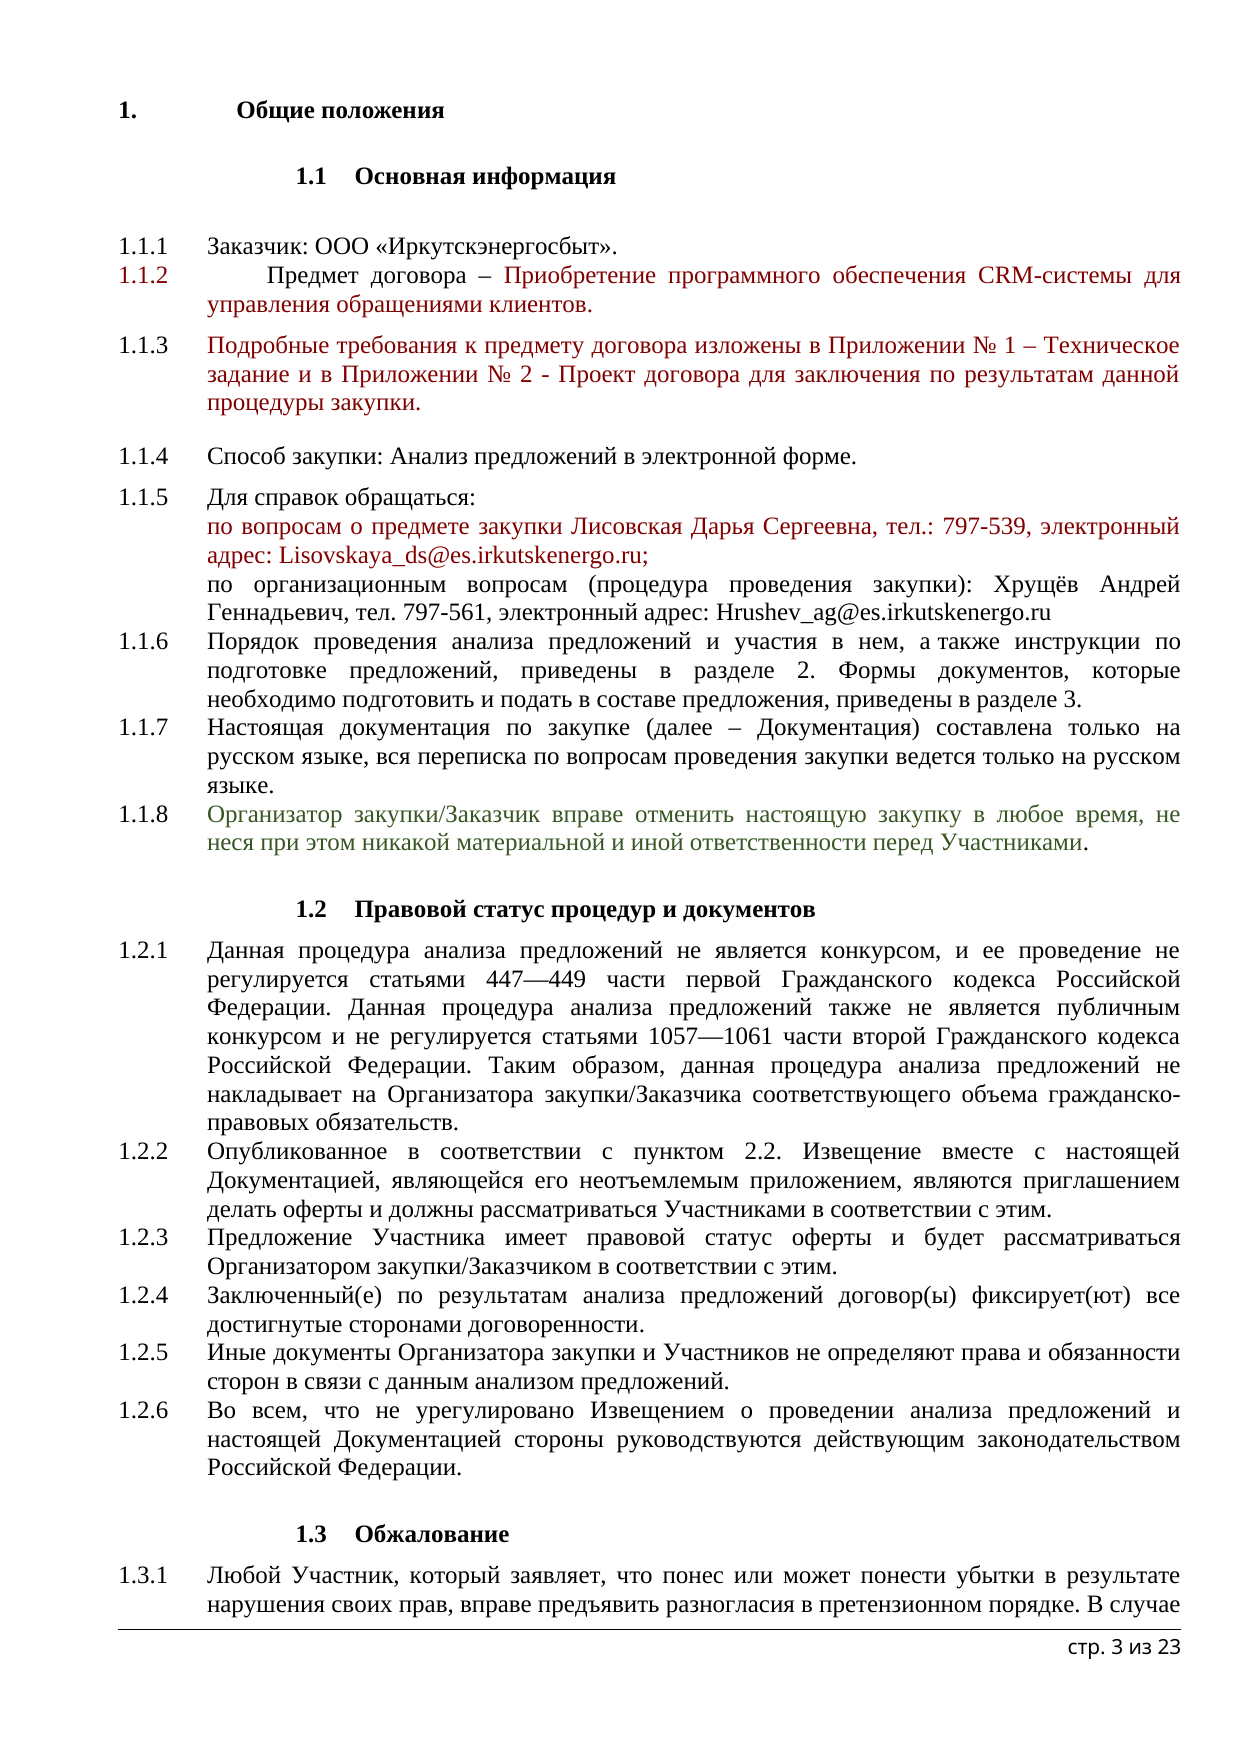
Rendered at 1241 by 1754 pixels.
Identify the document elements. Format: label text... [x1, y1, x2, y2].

text Заключенный(е) по результатам анализа предложений договор(ы) фиксирует(ют) все достигнутые сторонами договоренности. [118, 1280, 1181, 1337]
list по вопросам о предмете закупки Лисовская Дарья Сергеевна, тел.: 797-539, электронный адрес: Lisovskaya_ds@es.irkutskenergo.ru; [207, 511, 1181, 569]
text Данная процедура анализа предложений не является конкурсом, и ее проведение не регулируется статьями 447—449 части первой Гражданского кодекса Российской Федерации. Данная процедура анализа предложений также не является публичным конкурсом и не регулируется статьями 1057—1061 части второй Гражданского кодекса Российской Федерации. Таким образом, данная процедура анализа предложений не накладывает на Организатора закупки/Заказчика соответствующего объема гражданско-правовых обязательств. [118, 935, 1181, 1136]
subtitle Общие положения [118, 95, 1181, 124]
text Настоящая документация по закупке (далее – Документация) составлена только на русском языке, вся переписка по вопросам проведения закупки ведется только на русском языке. [118, 712, 1181, 799]
text Способ закупки: Анализ предложений в электронной форме. [118, 441, 1181, 470]
text Заказчик: ООО «Иркутскэнергосбыт». [118, 231, 1181, 260]
subtitle Основная информация [236, 161, 1181, 190]
subtitle Правовой статус процедур и документов [236, 894, 1181, 922]
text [118, 1560, 1181, 1617]
text Опубликованное в соответствии с пунктом 2.2. Извещение вместе с настоящей Документацией, являющейся его неотъемлемым приложением, являются приглашением делать оферты и должны рассматриваться Участниками в соответствии с этим. [118, 1136, 1181, 1222]
text Предмет договора – Приобретение программного обеспечения CRM-системы для управления обращениями клиентов. [118, 260, 1181, 317]
text Предложение Участника имеет правовой статус оферты и будет рассматриваться Организатором закупки/Заказчиком в соответствии с этим. [118, 1222, 1181, 1280]
text Организатор закупки/Заказчик вправе отменить настоящую закупку в любое время, не неся при этом никакой материальной и иной ответственности перед Участниками. [118, 799, 1181, 856]
text Иные документы Организатора закупки и Участников не определяют права и обязанности сторон в связи с данным анализом предложений. [118, 1337, 1181, 1395]
text по организационным вопросам (процедура проведения закупки): Хрущёв Андрей Геннадьевич, тел. 797-561, электронный адрес: Hrushev_ag@es.irkutskenergo.ru [207, 569, 1181, 626]
text Во всем, что не урегулировано Извещением о проведении анализа предложений и настоящей Документацией стороны руководствуются действующим законодательством Российской Федерации. [118, 1395, 1181, 1481]
text Подробные требования к предмету договора изложены в Приложении № 1 – Техническое задание и в Приложении № 2 - Проект договора для заключения по результатам данной процедуры закупки. [118, 330, 1181, 416]
text Порядок проведения анализа предложений и участия в нем, а также инструкции по подготовке предложений, приведены в разделе 2. Формы документов, которые необходимо подготовить и подать в составе предложения, приведены в разделе 3. [118, 626, 1181, 712]
text Для справок обращаться: [118, 482, 1181, 511]
subtitle Обжалование [236, 1519, 1181, 1547]
